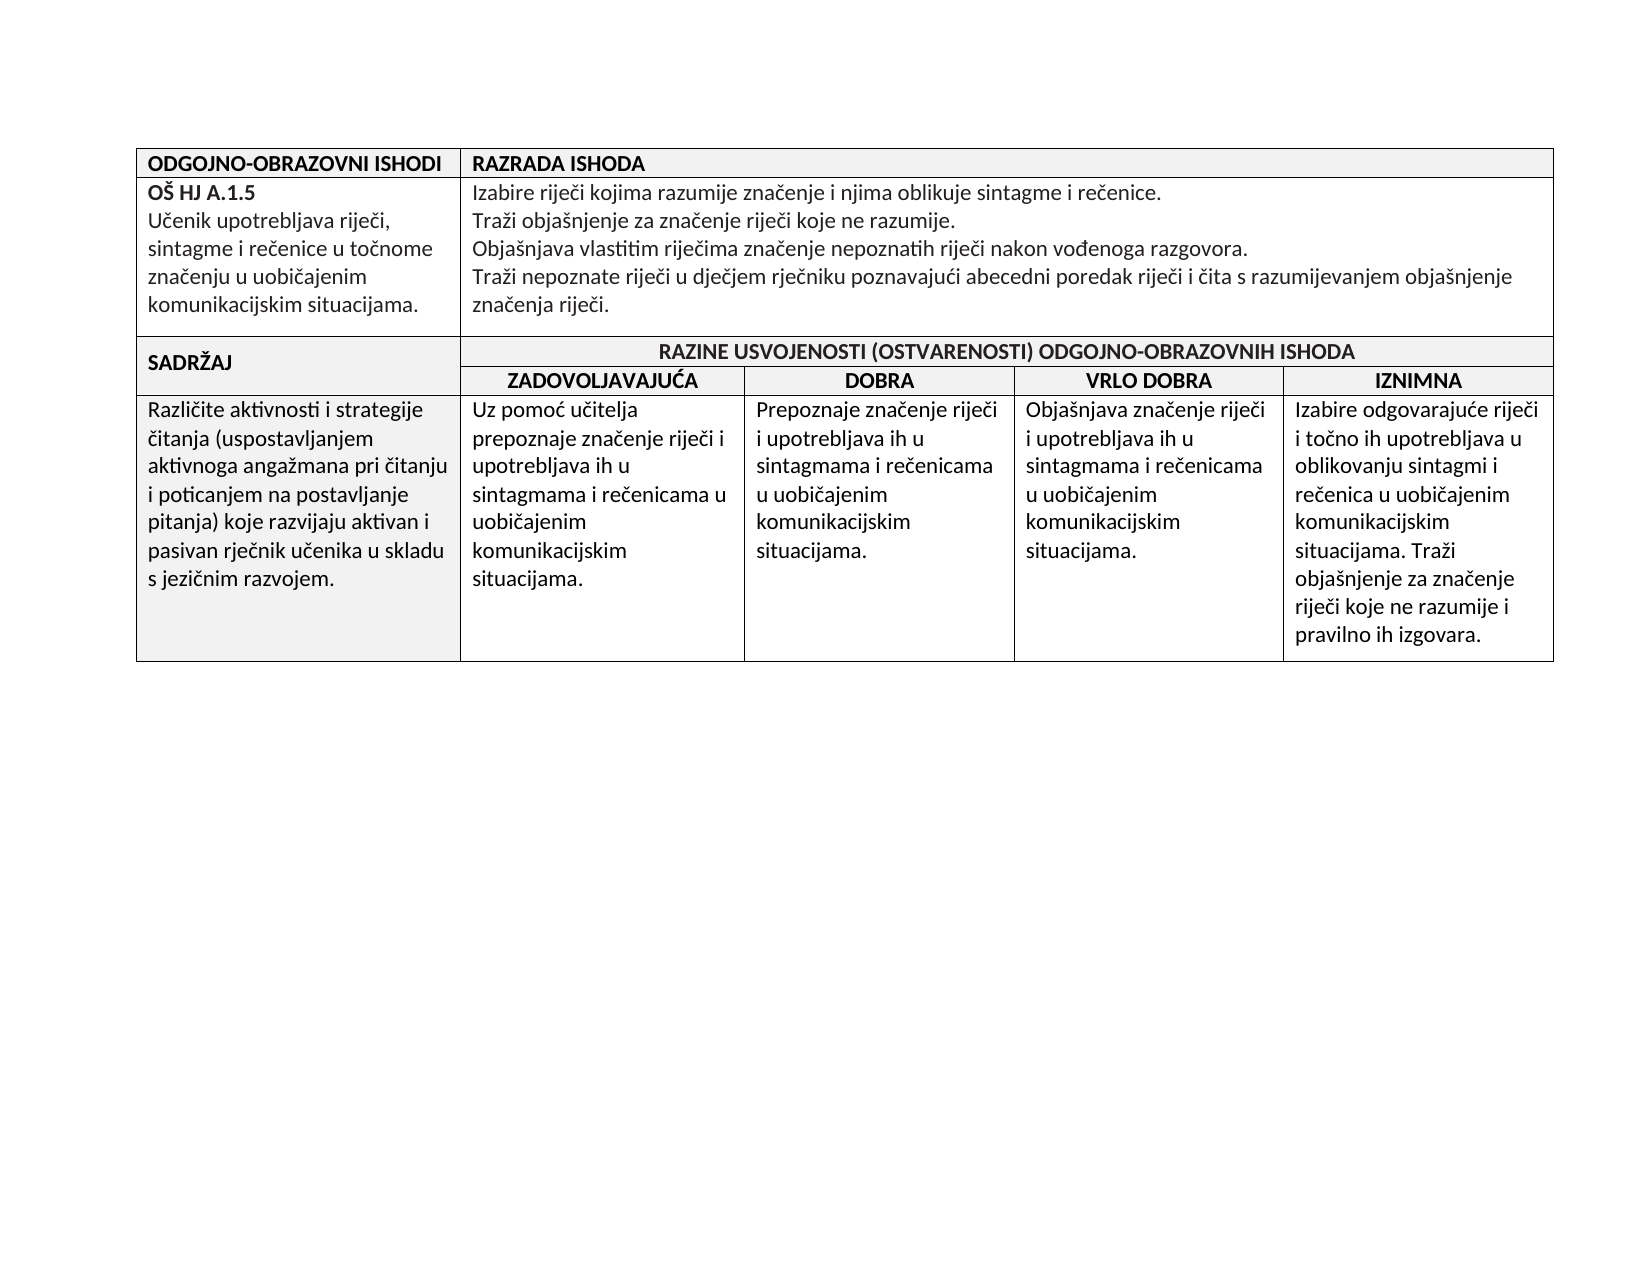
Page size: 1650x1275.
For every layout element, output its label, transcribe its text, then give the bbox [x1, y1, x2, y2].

table_cell OŠ HJ A.1.5 Učenik upotrebljava riječi, sintagme i rečenice u točnome značenju u uobičajenim komunikacijskim situacijama. [137, 178, 460, 336]
table_cell Izabire odgovarajuće riječi i točno ih upotrebljava u oblikovanju sintagmi i rečenica u uobičajenim komunikacijskim situacijama. Traži objašnjenje za značenje riječi koje ne razumije i pravilno ih izgovara. [1284, 396, 1553, 661]
table_cell DOBRA [745, 367, 1014, 394]
table_header ODGOJNO-OBRAZOVNI ISHODI [137, 149, 460, 177]
table_cell Objašnjava značenje riječi i upotrebljava ih u sintagmama i rečenicama u uobičajenim komunikacijskim situacijama. [1015, 396, 1283, 661]
table_cell IZNIMNA [1284, 367, 1553, 394]
table_cell Prepoznaje značenje riječi i upotrebljava ih u sintagmama i rečenicama u uobičajenim komunikacijskim situacijama. [745, 396, 1014, 661]
table_cell VRLO DOBRA [1015, 367, 1283, 394]
table_cell Uz pomoć učitelja prepoznaje značenje riječi i upotrebljava ih u sintagmama i rečenicama u uobičajenim komunikacijskim situacijama. [461, 396, 744, 661]
table_cell Izabire riječi kojima razumije značenje i njima oblikuje sintagme i rečenice. Traži objašnjenje za značenje riječi koje ne razumije. Objašnjava vlastitim riječima značenje nepoznatih riječi nakon vođenoga razgovora. Traži nepoznate riječi u dječjem rječniku poznavajući abecedni poredak riječi i čita s razumijevanjem objašnjenje značenja riječi. [461, 178, 1553, 336]
table_header RAZRADA ISHODA [461, 149, 1553, 177]
table_cell RAZINE USVOJENOSTI (OSTVARENOSTI) ODGOJNO-OBRAZOVNIH ISHODA [461, 337, 1553, 366]
table_cell Različite aktivnosti i strategije čitanja (uspostavljanjem aktivnoga angažmana pri čitanju i poticanjem na postavljanje pitanja) koje razvijaju aktivan i pasivan rječnik učenika u skladu s jezičnim razvojem. [137, 396, 460, 661]
table_cell ZADOVOLJAVAJUĆA [461, 367, 744, 394]
table_cell SADRŽAJ [137, 337, 460, 394]
